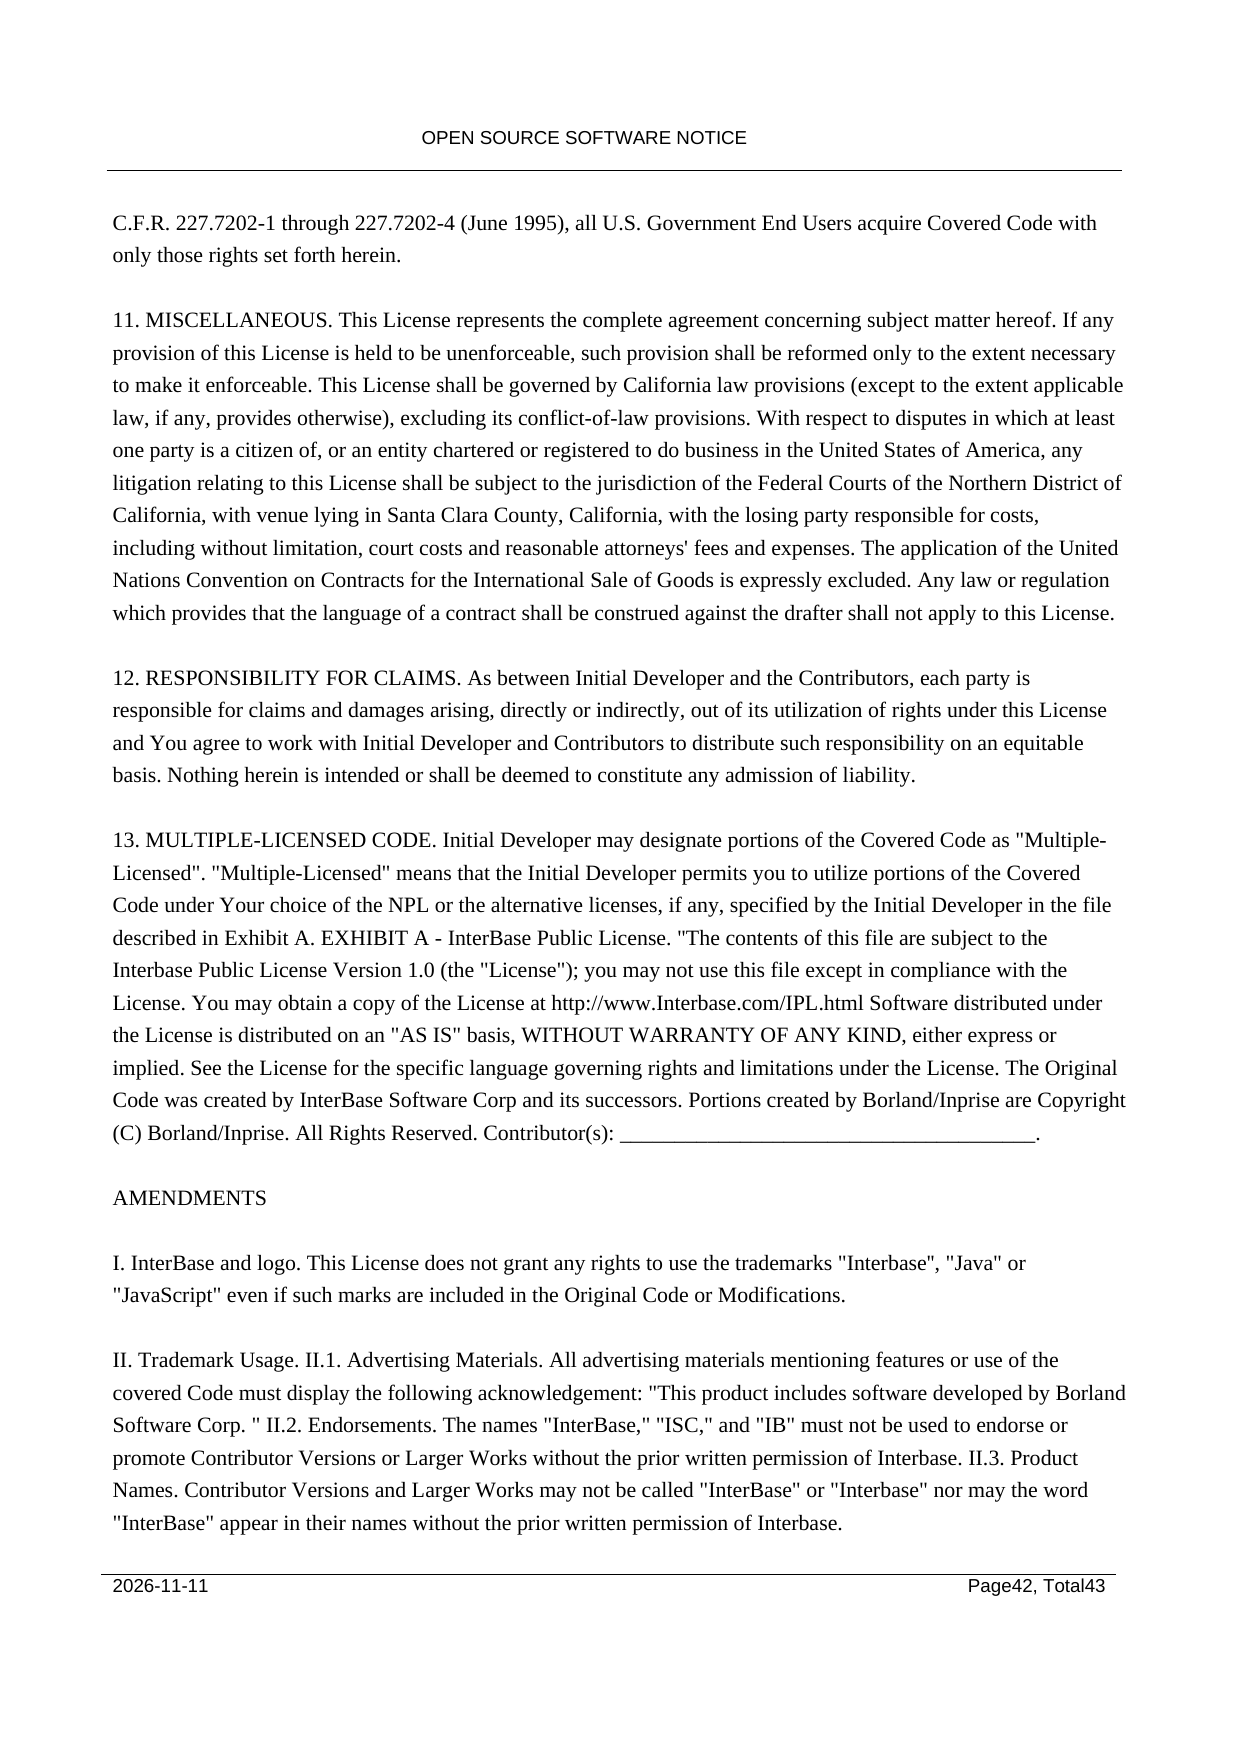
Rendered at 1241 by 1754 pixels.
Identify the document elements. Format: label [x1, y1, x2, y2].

text [112, 206, 1128, 1539]
